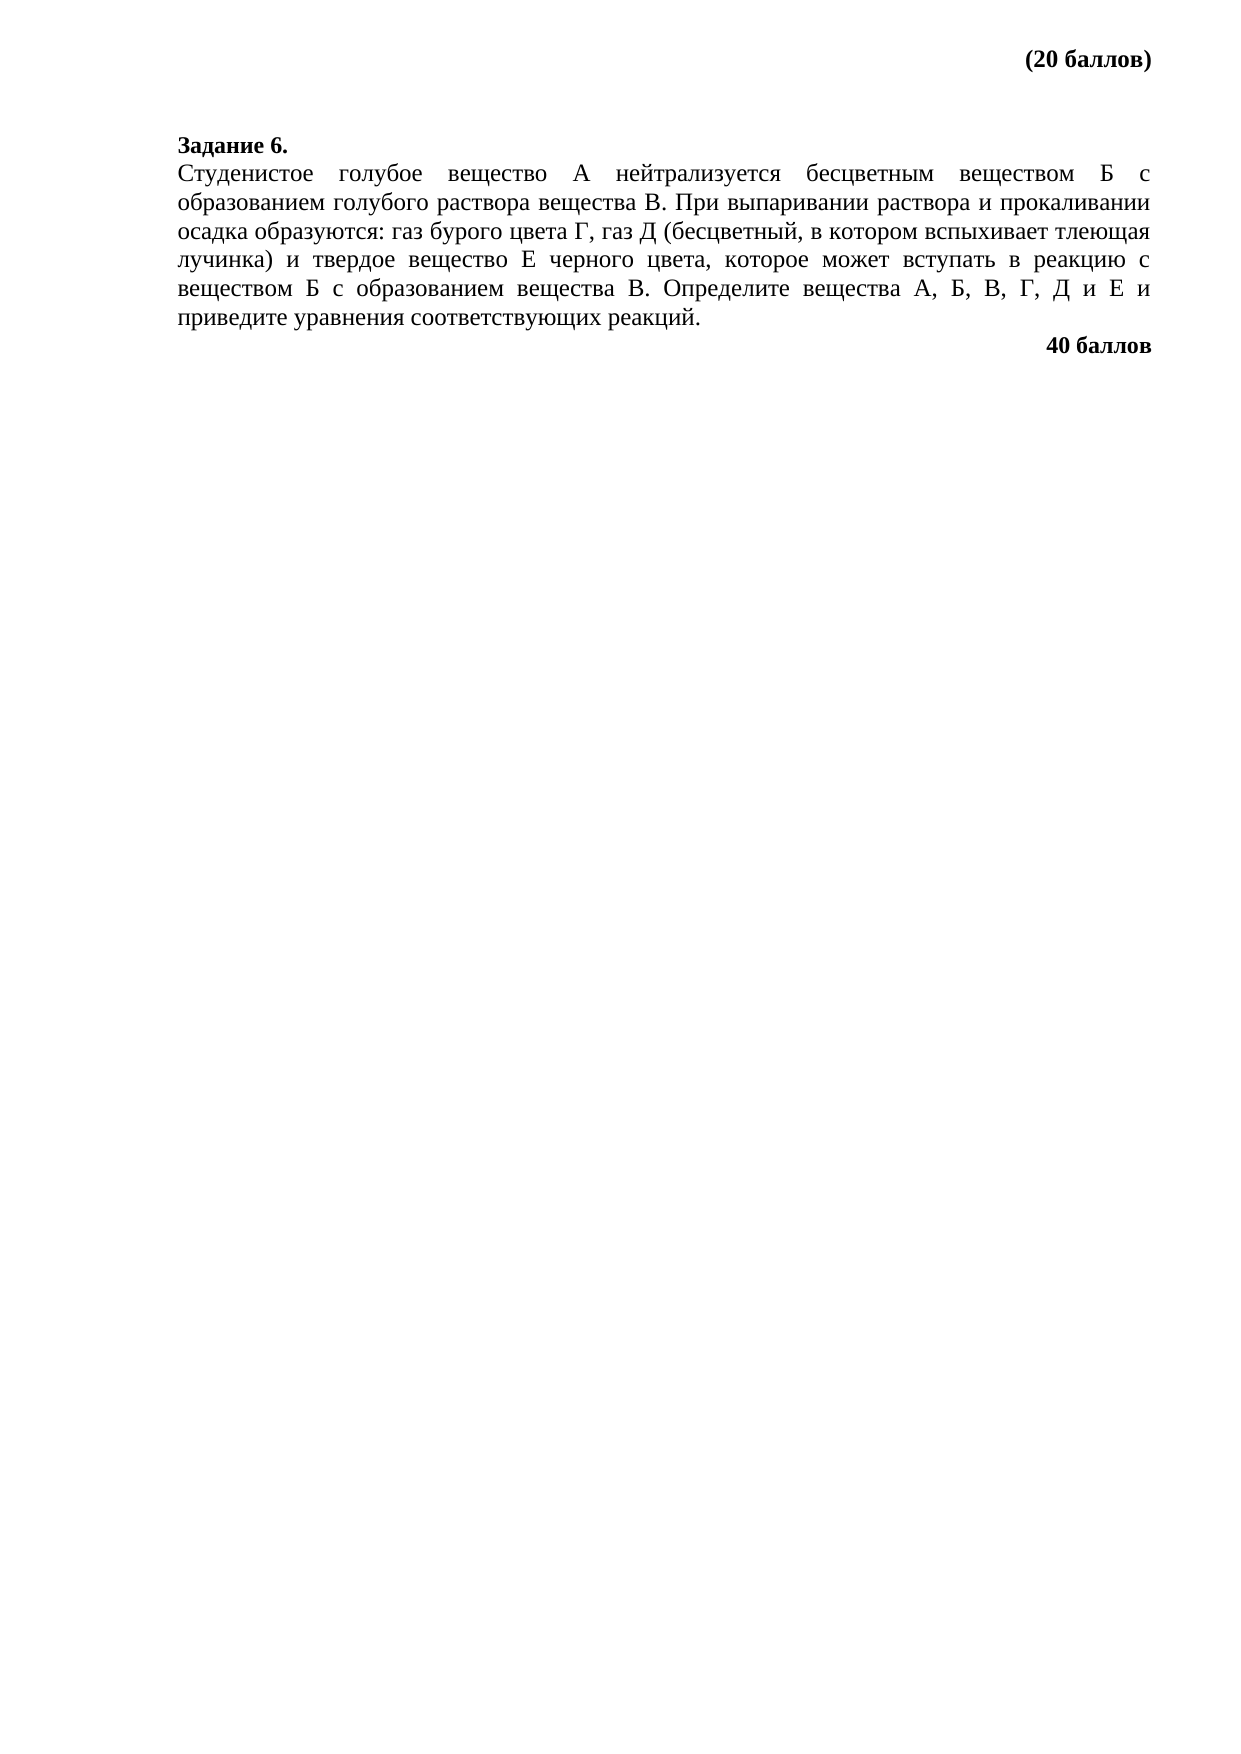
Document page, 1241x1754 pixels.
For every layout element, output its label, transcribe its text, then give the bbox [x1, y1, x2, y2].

list (20 баллов) [177, 44, 1152, 73]
text Задание 6. [177, 131, 1152, 158]
text Студенистое голубое вещество А нейтрализуется бесцветным веществом Б с образованием голубого раствора вещества В. При выпаривании раствора и прокаливании осадка образуются: газ бурого цвета Г, газ Д (бесцветный, в котором вспыхивает тлеющая лучинка) и твердое вещество Е черного цвета, которое может вступать в реакцию с веществом Б с образованием вещества В. Определите вещества А, Б, В, Г, Д и Е и приведите уравнения соответствующих реакций. [177, 158, 1152, 331]
text 40 баллов [177, 331, 1152, 358]
